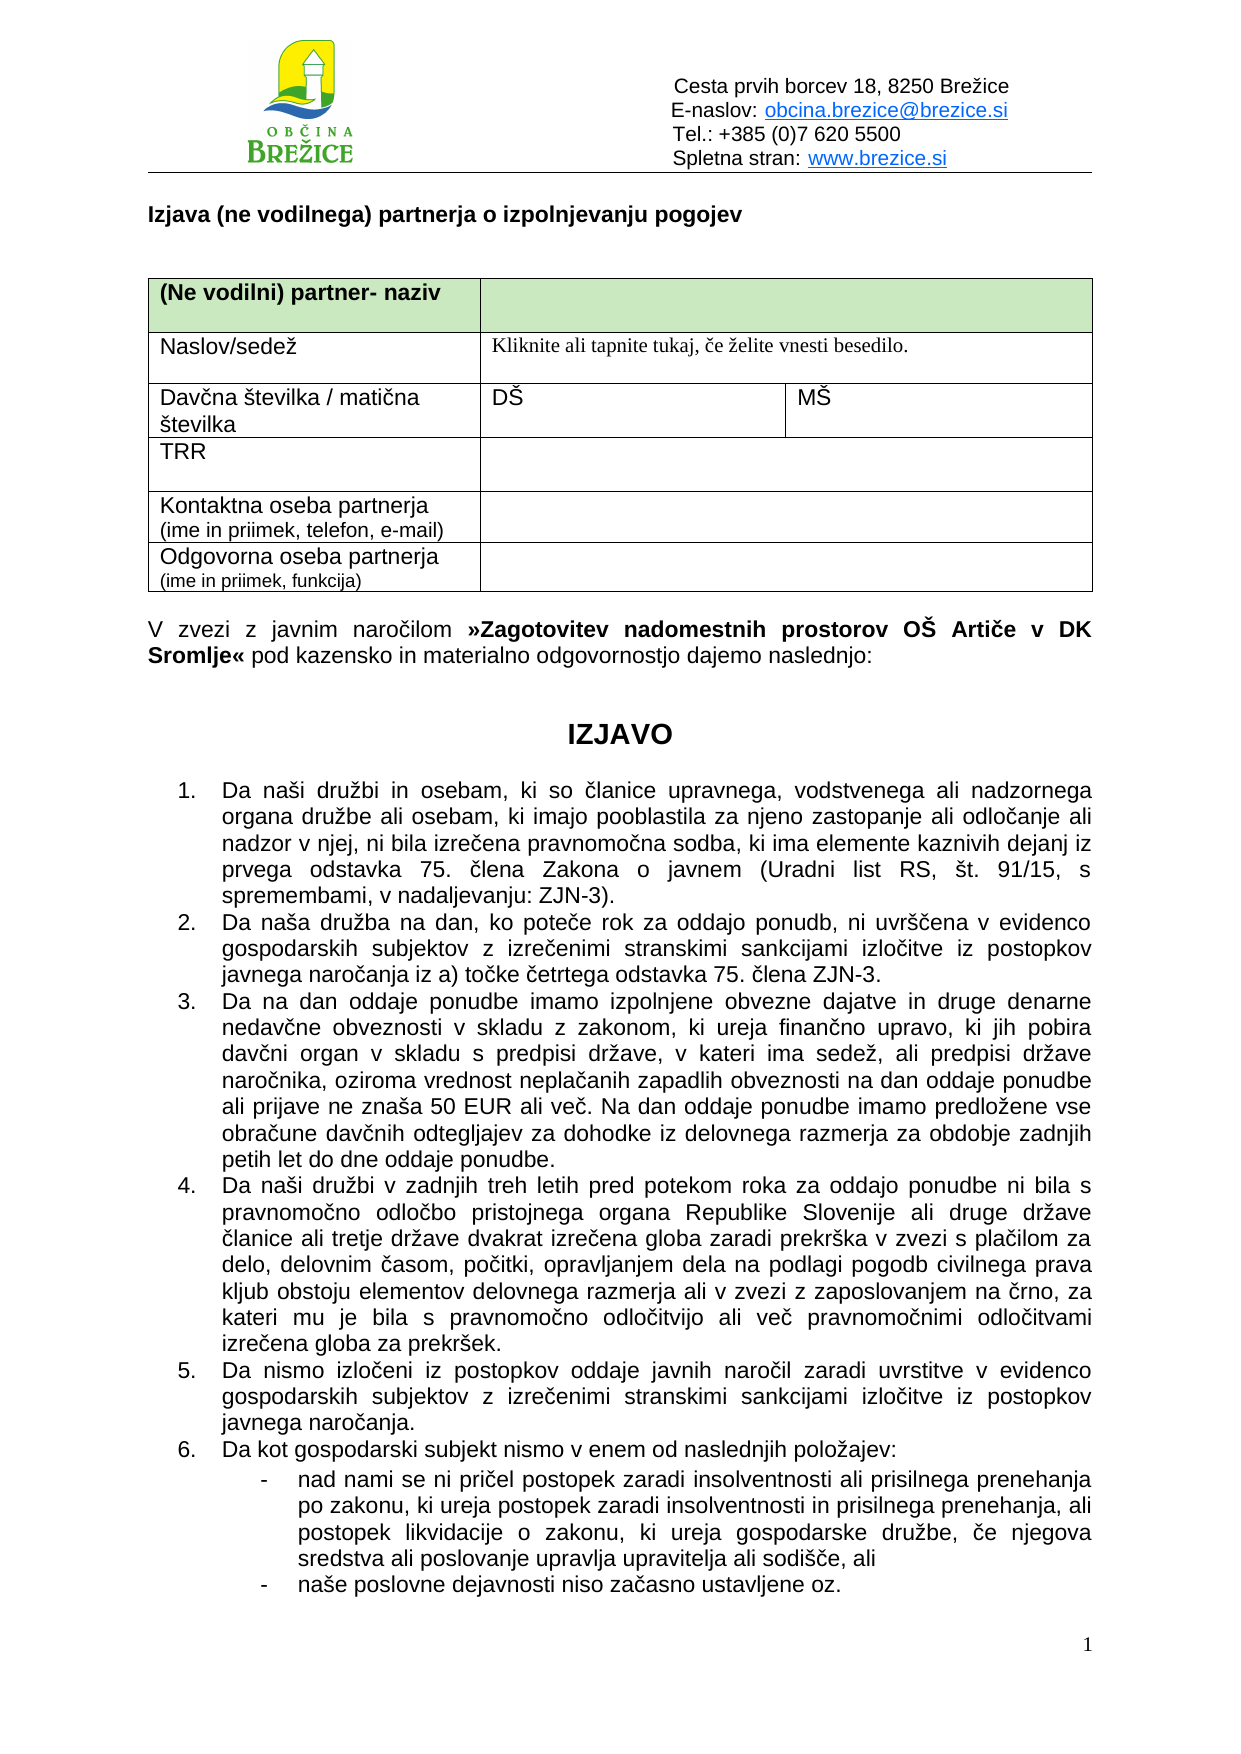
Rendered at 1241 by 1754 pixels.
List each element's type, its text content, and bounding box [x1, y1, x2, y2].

table_cell [481, 438, 1092, 491]
table_cell TRR [149, 438, 480, 491]
table_cell [481, 543, 1092, 591]
list nad nami se ni pričel postopek zaradi insolventnosti ali prisilnega prenehanja po zakonu, ki ureja postopek zaradi insolventnosti in prisilnega prenehanja, ali postopek likvidacije o zakonu, ki ureja gospodarske družbe, če njegova sredstva ali poslovanje upravlja upravitelja ali sodišče, ali [260, 1466, 1092, 1571]
list Da na dan oddaje ponudbe imamo izpolnjene obvezne dajatve in druge denarne nedavčne obveznosti v skladu z zakonom, ki ureja finančno upravo, ki jih pobira davčni organ v skladu s predpisi države, v kateri ima sedež, ali predpisi države naročnika, oziroma vrednost neplačanih zapadlih obveznosti na dan oddaje ponudbe ali prijave ne znaša 50 EUR ali več. Na dan oddaje ponudbe imamo predložene vse obračune davčnih odtegljajev za dohodke iz delovnega razmerja za obdobje zadnjih petih let do dne oddaje ponudbe. [177, 988, 1092, 1172]
text IZJAVO [148, 717, 1092, 751]
table_cell MŠ [786, 384, 1092, 437]
list Da naša družba na dan, ko poteče rok za oddajo ponudb, ni uvrščena v evidenco gospodarskih subjektov z izrečenimi stranskimi sankcijami izločitve iz postopkov javnega naročanja iz a) točke četrtega odstavka 75. člena ZJN-3. [177, 909, 1092, 988]
text V zvezi z javnim naročilom »Zagotovitev nadomestnih prostorov OŠ Artiče v DK Sromlje« pod kazensko in materialno odgovornostjo dajemo naslednjo: [148, 616, 1092, 669]
table_cell DŠ [481, 384, 785, 437]
list naše poslovne dejavnosti niso začasno ustavljene oz. [260, 1571, 1092, 1598]
list Da kot gospodarski subjekt nismo v enem od naslednjih položajev: [177, 1436, 1092, 1462]
table_header (Ne vodilni) partner- naziv [149, 279, 480, 332]
list Da naši družbi v zadnjih treh letih pred potekom roka za oddajo ponudbe ni bila s pravnomočno odločbo pristojnega organa Republike Slovenije ali druge države članice ali tretje države dvakrat izrečena globa zaradi prekrška v zvezi s plačilom za delo, delovnim časom, počitki, opravljanjem dela na podlagi pogodb civilnega prava kljub obstoju elementov delovnega razmerja ali v zvezi z zaposlovanjem na črno, za kateri mu je bila s pravnomočno odločitvijo ali več pravnomočnimi odločitvami izrečena globa za prekršek. [177, 1172, 1092, 1357]
picture [247, 40, 353, 163]
table_cell Kontaktna oseba partnerja (ime in priimek, telefon, e-mail) [149, 492, 480, 542]
table_cell Odgovorna oseba partnerja (ime in priimek, funkcija) [149, 543, 480, 591]
table_cell Naslov/sedež [149, 333, 480, 383]
table_cell Davčna številka / matična številka [149, 384, 480, 437]
text Izjava (ne vodilnega) partnerja o izpolnjevanju pogojev [148, 201, 1092, 228]
table_cell [481, 492, 1092, 542]
list Da naši družbi in osebam, ki so članice upravnega, vodstvenega ali nadzornega organa družbe ali osebam, ki imajo pooblastila za njeno zastopanje ali odločanje ali nadzor v njej, ni bila izrečena pravnomočna sodba, ki ima elemente kaznivih dejanj iz prvega odstavka 75. člena Zakona o javnem (Uradni list RS, št. 91/15, s spremembami, v nadaljevanju: ZJN-3). [177, 777, 1092, 909]
table_header [481, 279, 1092, 332]
table_cell [481, 333, 1092, 383]
list Da nismo izločeni iz postopkov oddaje javnih naročil zaradi uvrstitve v evidenco gospodarskih subjektov z izrečenimi stranskimi sankcijami izločitve iz postopkov javnega naročanja. [177, 1357, 1092, 1436]
